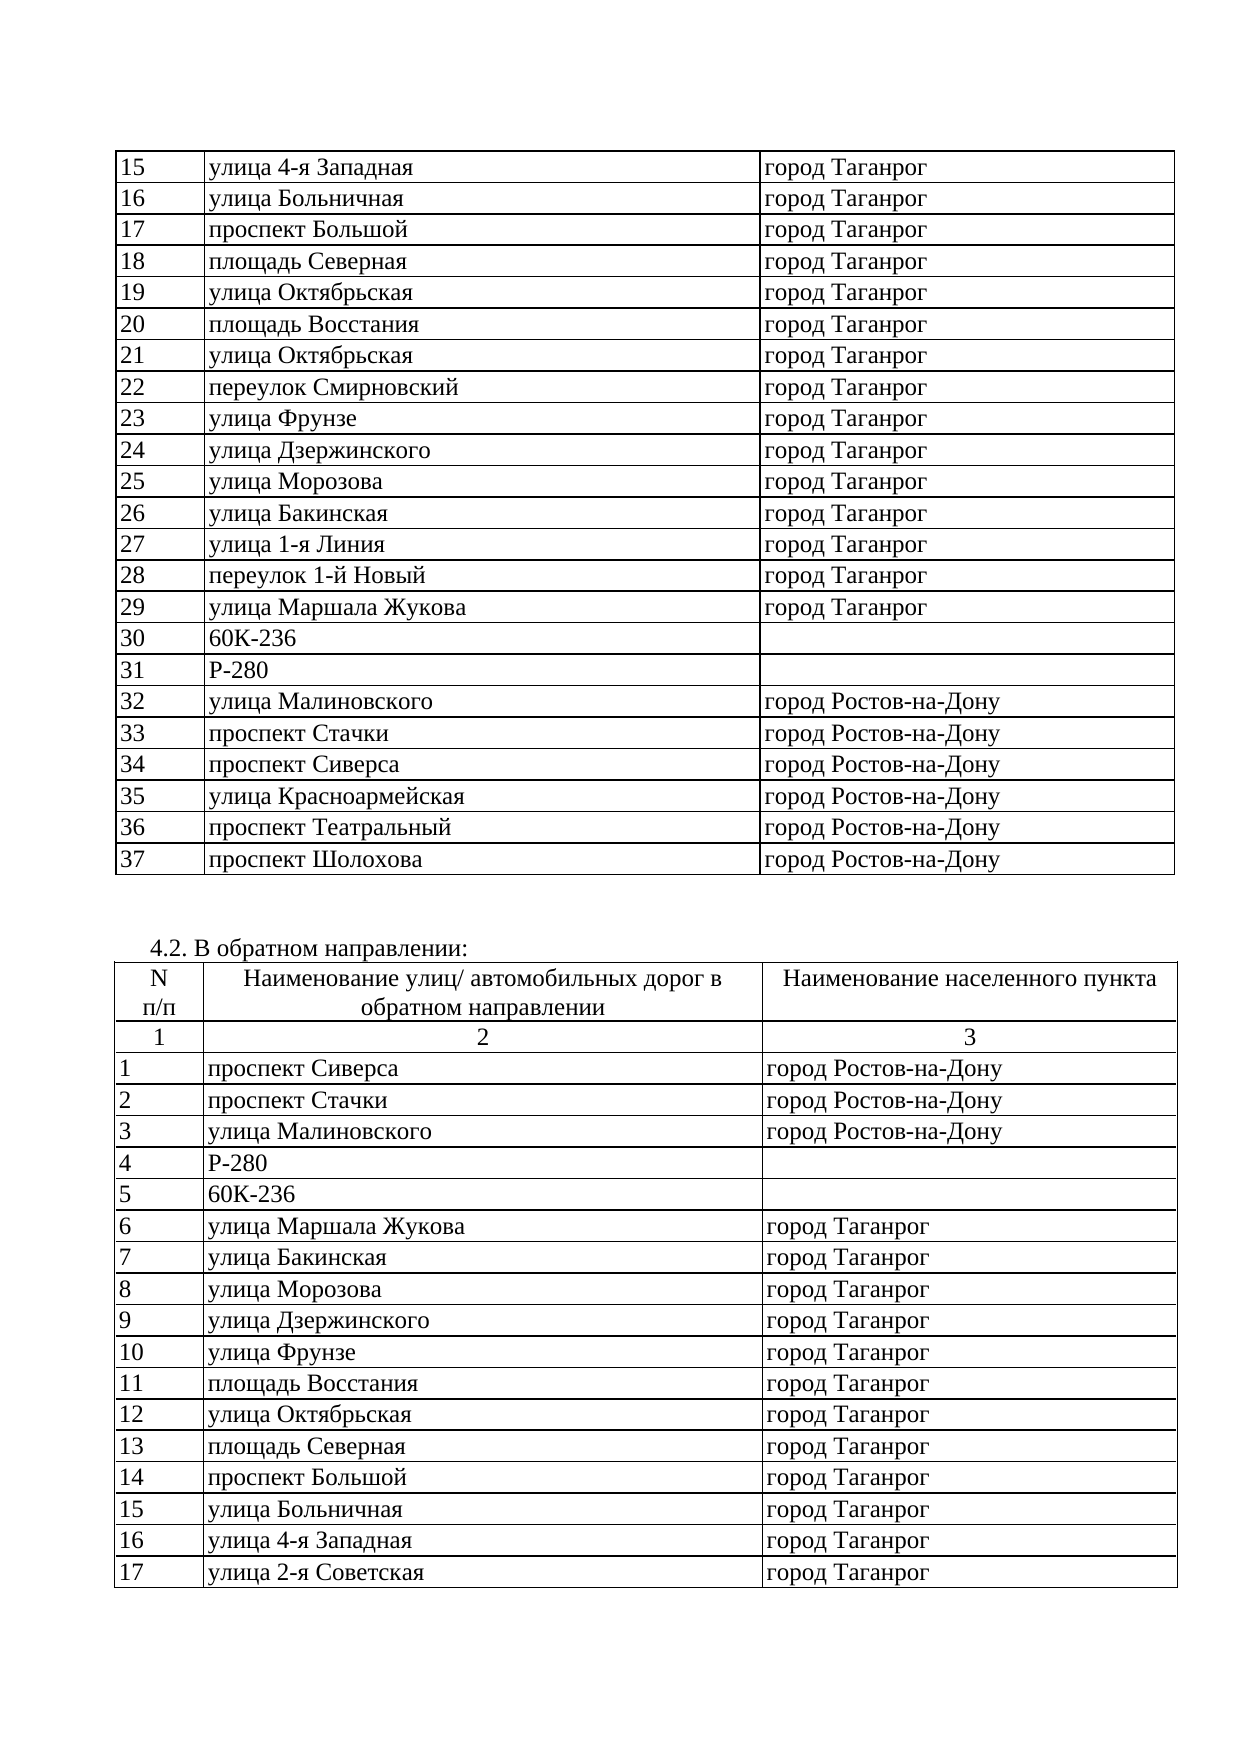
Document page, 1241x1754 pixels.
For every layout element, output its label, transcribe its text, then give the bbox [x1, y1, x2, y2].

table_cell 15 [115, 1493, 203, 1524]
table_cell город Таганрог [763, 1461, 1177, 1492]
table_cell 12 [115, 1399, 203, 1429]
table_cell 5 [115, 1179, 203, 1209]
table_cell город Таганрог [761, 215, 1174, 244]
table_cell площадь Северная [205, 246, 759, 276]
table_cell улица 4-я Западная [204, 1525, 762, 1555]
table_cell город Таганрог [761, 592, 1174, 622]
table_cell [763, 1178, 1177, 1209]
table_cell улица Дзержинского [204, 1305, 762, 1335]
table_cell переулок Смирновский [205, 372, 759, 402]
table_cell улица Маршала Жукова [205, 592, 759, 622]
table_cell город Ростов-на-Дону [761, 749, 1174, 779]
table_cell переулок 1-й Новый [205, 561, 759, 590]
table_cell площадь Восстания [205, 309, 759, 339]
table_cell город Таганрог [763, 1209, 1177, 1241]
table_cell 36 [117, 812, 204, 842]
table_cell 33 [117, 718, 204, 748]
table_cell улица Дзержинского [205, 435, 759, 464]
table_cell 30 [117, 623, 204, 653]
table_cell 1 [115, 1053, 203, 1083]
table_cell улица Бакинская [204, 1242, 762, 1272]
table_cell город Таганрог [763, 1429, 1177, 1461]
table_header Наименование улиц/ автомобильных дорог в обратном направлении [204, 963, 762, 1020]
table_cell улица Малиновского [205, 686, 759, 716]
table_cell город Таганрог [761, 529, 1174, 559]
table_cell город Ростов-на-Дону [761, 812, 1174, 842]
table_cell улица Морозова [204, 1274, 762, 1303]
table_cell 34 [117, 749, 204, 779]
table_cell 37 [117, 844, 204, 873]
table_cell город Таганрог [761, 152, 1174, 181]
table_cell проспект Стачки [205, 718, 759, 748]
table_cell город Таганрог [763, 1366, 1177, 1398]
table_cell город Ростов-на-Дону [763, 1083, 1177, 1115]
table_cell улица 4-я Западная [205, 152, 759, 181]
table_cell 3 [763, 1020, 1177, 1052]
table_cell 10 [115, 1336, 203, 1366]
table_cell 2 [204, 1022, 762, 1052]
table_cell 8 [115, 1273, 203, 1303]
table_cell 16 [115, 1525, 203, 1555]
table_cell город Таганрог [763, 1304, 1177, 1335]
table_cell город Таганрог [761, 340, 1174, 370]
table_cell 15 [117, 152, 204, 181]
table_cell улица Маршала Жукова [204, 1211, 762, 1241]
table_cell 20 [117, 309, 204, 339]
table_cell 26 [117, 498, 204, 527]
table_cell улица Октябрьская [204, 1400, 762, 1429]
table_cell 22 [117, 372, 204, 402]
table_cell город Таганрог [761, 466, 1174, 496]
table_cell 4 [115, 1147, 203, 1178]
table_cell 25 [117, 466, 204, 496]
table_cell улица Бакинская [205, 498, 759, 527]
table_cell 23 [117, 403, 204, 433]
table_cell проспект Сиверса [204, 1053, 762, 1083]
table_cell улица 2-я Советская [204, 1557, 762, 1587]
table_cell 9 [115, 1305, 203, 1335]
table_cell город Ростов-на-Дону [761, 686, 1174, 716]
table_cell улица Малиновского [204, 1116, 762, 1146]
table_cell [761, 655, 1174, 685]
table_cell 21 [117, 340, 204, 370]
table_cell 28 [117, 561, 204, 590]
table_cell город Таганрог [763, 1272, 1177, 1303]
table_cell площадь Восстания [204, 1368, 762, 1398]
table_header N п/п [115, 963, 203, 1020]
table_cell город Таганрог [763, 1492, 1177, 1524]
table_cell 27 [117, 529, 204, 559]
table_cell город Ростов-на-Дону [761, 781, 1174, 811]
table_cell 13 [115, 1430, 203, 1461]
table_cell 19 [117, 277, 204, 307]
table_cell 32 [117, 686, 204, 716]
table_cell город Таганрог [763, 1555, 1177, 1587]
table_cell улица Больничная [205, 183, 759, 213]
table_cell проспект Большой [204, 1462, 762, 1492]
table_cell 18 [117, 246, 204, 276]
table_cell город Ростов-на-Дону [763, 1052, 1177, 1083]
table_cell город Таганрог [761, 183, 1174, 213]
table_cell проспект Шолохова [205, 844, 759, 873]
table_cell 31 [117, 655, 204, 685]
table_cell город Таганрог [763, 1398, 1177, 1429]
table_cell 16 [117, 183, 204, 213]
table_cell улица Октябрьская [205, 277, 759, 307]
table_cell город Таганрог [761, 403, 1174, 433]
table_cell 29 [117, 592, 204, 622]
table_cell проспект Стачки [204, 1085, 762, 1115]
table_cell Р-280 [205, 655, 759, 685]
table_cell город Таганрог [763, 1335, 1177, 1366]
table_cell город Таганрог [763, 1524, 1177, 1555]
table_cell улица Фрунзе [205, 403, 759, 433]
table_cell улица Красноармейская [205, 781, 759, 811]
table_cell проспект Театральный [205, 812, 759, 842]
table_cell улица 1-я Линия [205, 529, 759, 559]
table_cell 3 [115, 1116, 203, 1146]
table_header Наименование населенного пункта [763, 963, 1177, 1020]
table_cell 60К-236 [205, 623, 759, 653]
text 4.2. В обратном направлении: [150, 933, 1090, 961]
table_cell 11 [115, 1368, 203, 1398]
table_cell улица Фрунзе [204, 1337, 762, 1366]
table_cell улица Морозова [205, 466, 759, 496]
table_cell улица Больничная [204, 1494, 762, 1524]
table_cell 7 [115, 1242, 203, 1272]
table_cell город Ростов-на-Дону [763, 1115, 1177, 1146]
table_cell город Таганрог [761, 435, 1174, 464]
table_cell 17 [115, 1556, 203, 1587]
table_cell улица Октябрьская [205, 340, 759, 370]
table_cell город Ростов-на-Дону [761, 844, 1174, 873]
table_cell проспект Сиверса [205, 749, 759, 779]
table_cell город Ростов-на-Дону [761, 718, 1174, 748]
table_cell Р-280 [204, 1148, 762, 1178]
table_cell 17 [117, 215, 204, 244]
table_cell город Таганрог [763, 1241, 1177, 1272]
table_cell 60К-236 [204, 1179, 762, 1209]
table_cell 1 [115, 1021, 203, 1052]
table_cell 2 [115, 1084, 203, 1115]
table_cell город Таганрог [761, 309, 1174, 339]
table_cell [763, 1146, 1177, 1178]
table_cell город Таганрог [761, 498, 1174, 527]
table_cell город Таганрог [761, 246, 1174, 276]
table_cell город Таганрог [761, 277, 1174, 307]
table_cell [761, 623, 1174, 653]
table_cell 14 [115, 1462, 203, 1492]
table_cell площадь Северная [204, 1431, 762, 1461]
table_cell 6 [115, 1210, 203, 1241]
table_cell город Таганрог [761, 372, 1174, 402]
table_cell проспект Большой [205, 215, 759, 244]
table_cell 35 [117, 781, 204, 811]
table_cell 24 [117, 435, 204, 464]
table_cell город Таганрог [761, 561, 1174, 590]
